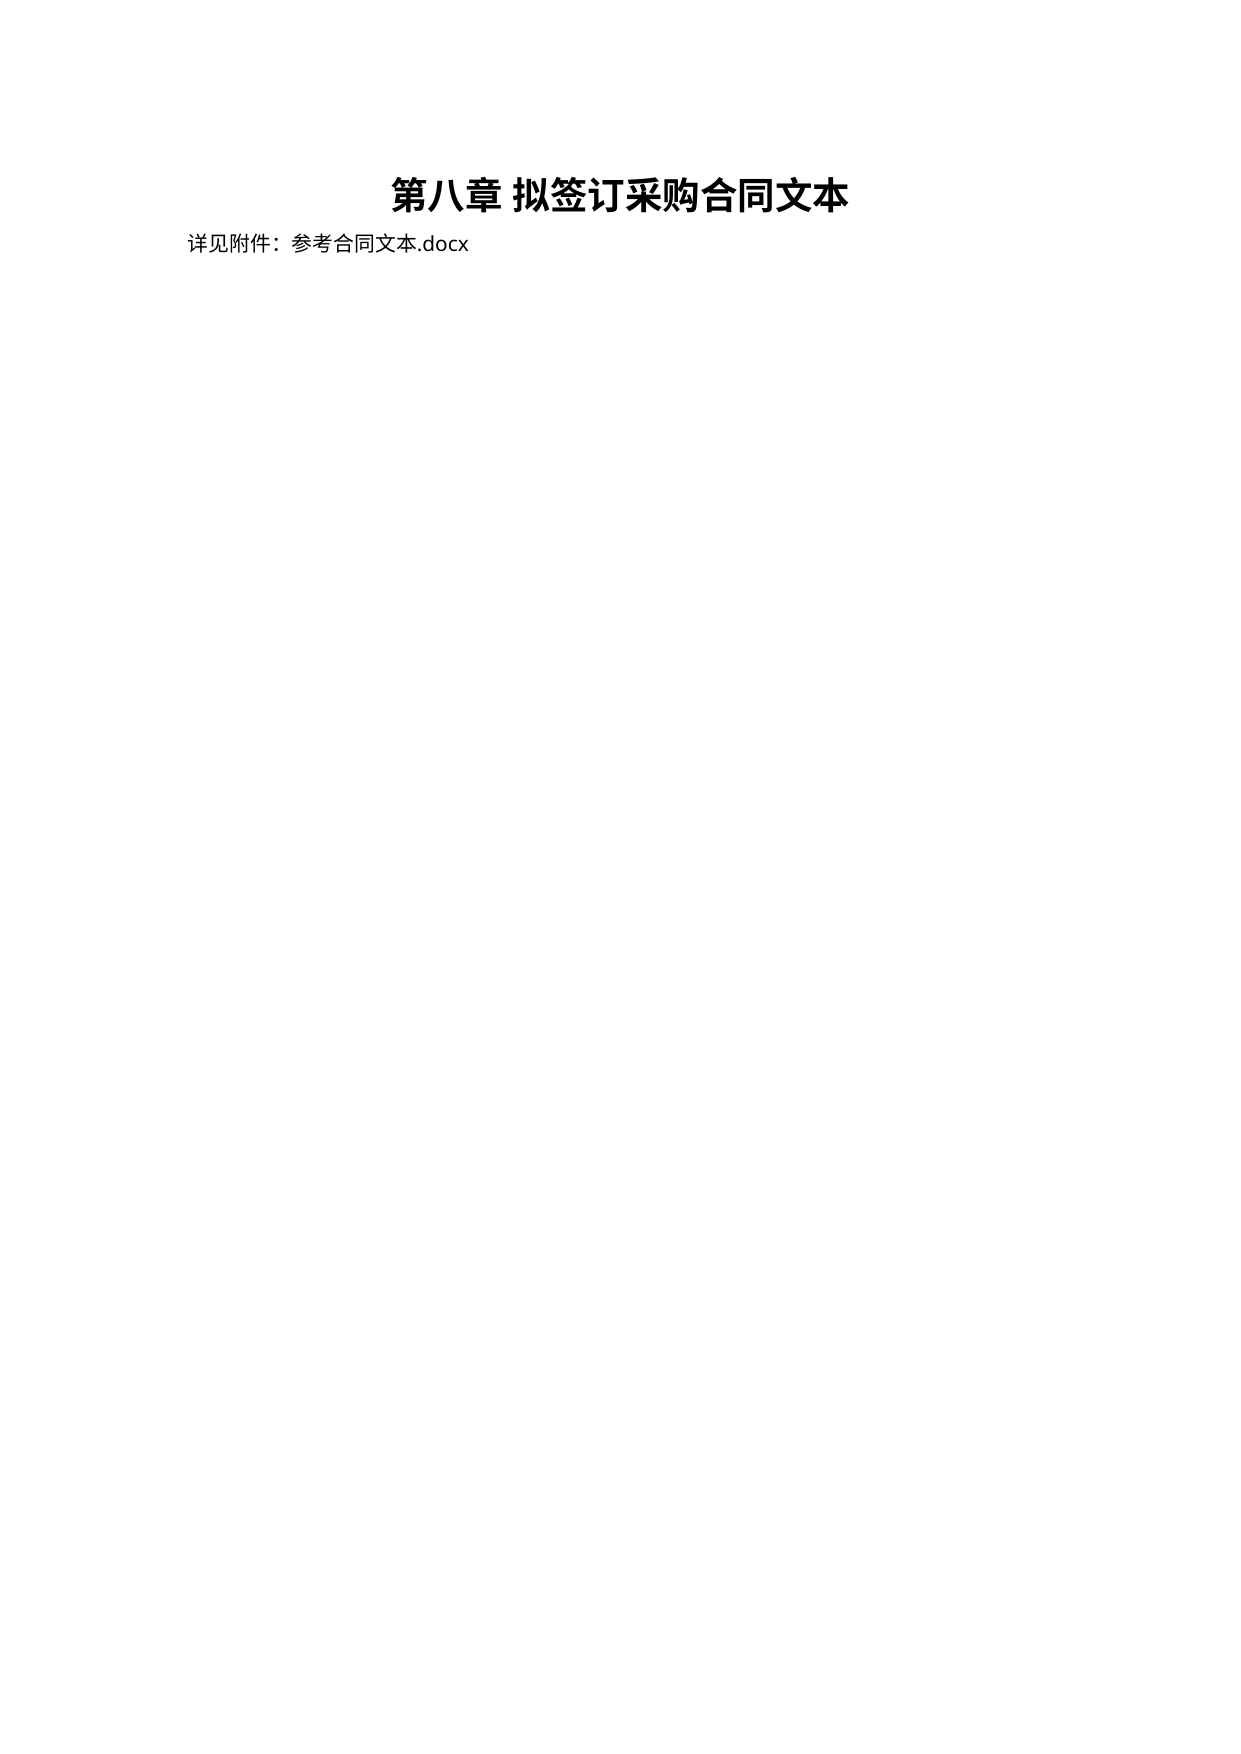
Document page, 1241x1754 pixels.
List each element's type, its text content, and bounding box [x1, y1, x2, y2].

text 第八章 拟签订采购合同文本 [187, 162, 1053, 227]
text 详见附件：参考合同文本.docx [187, 227, 1053, 259]
